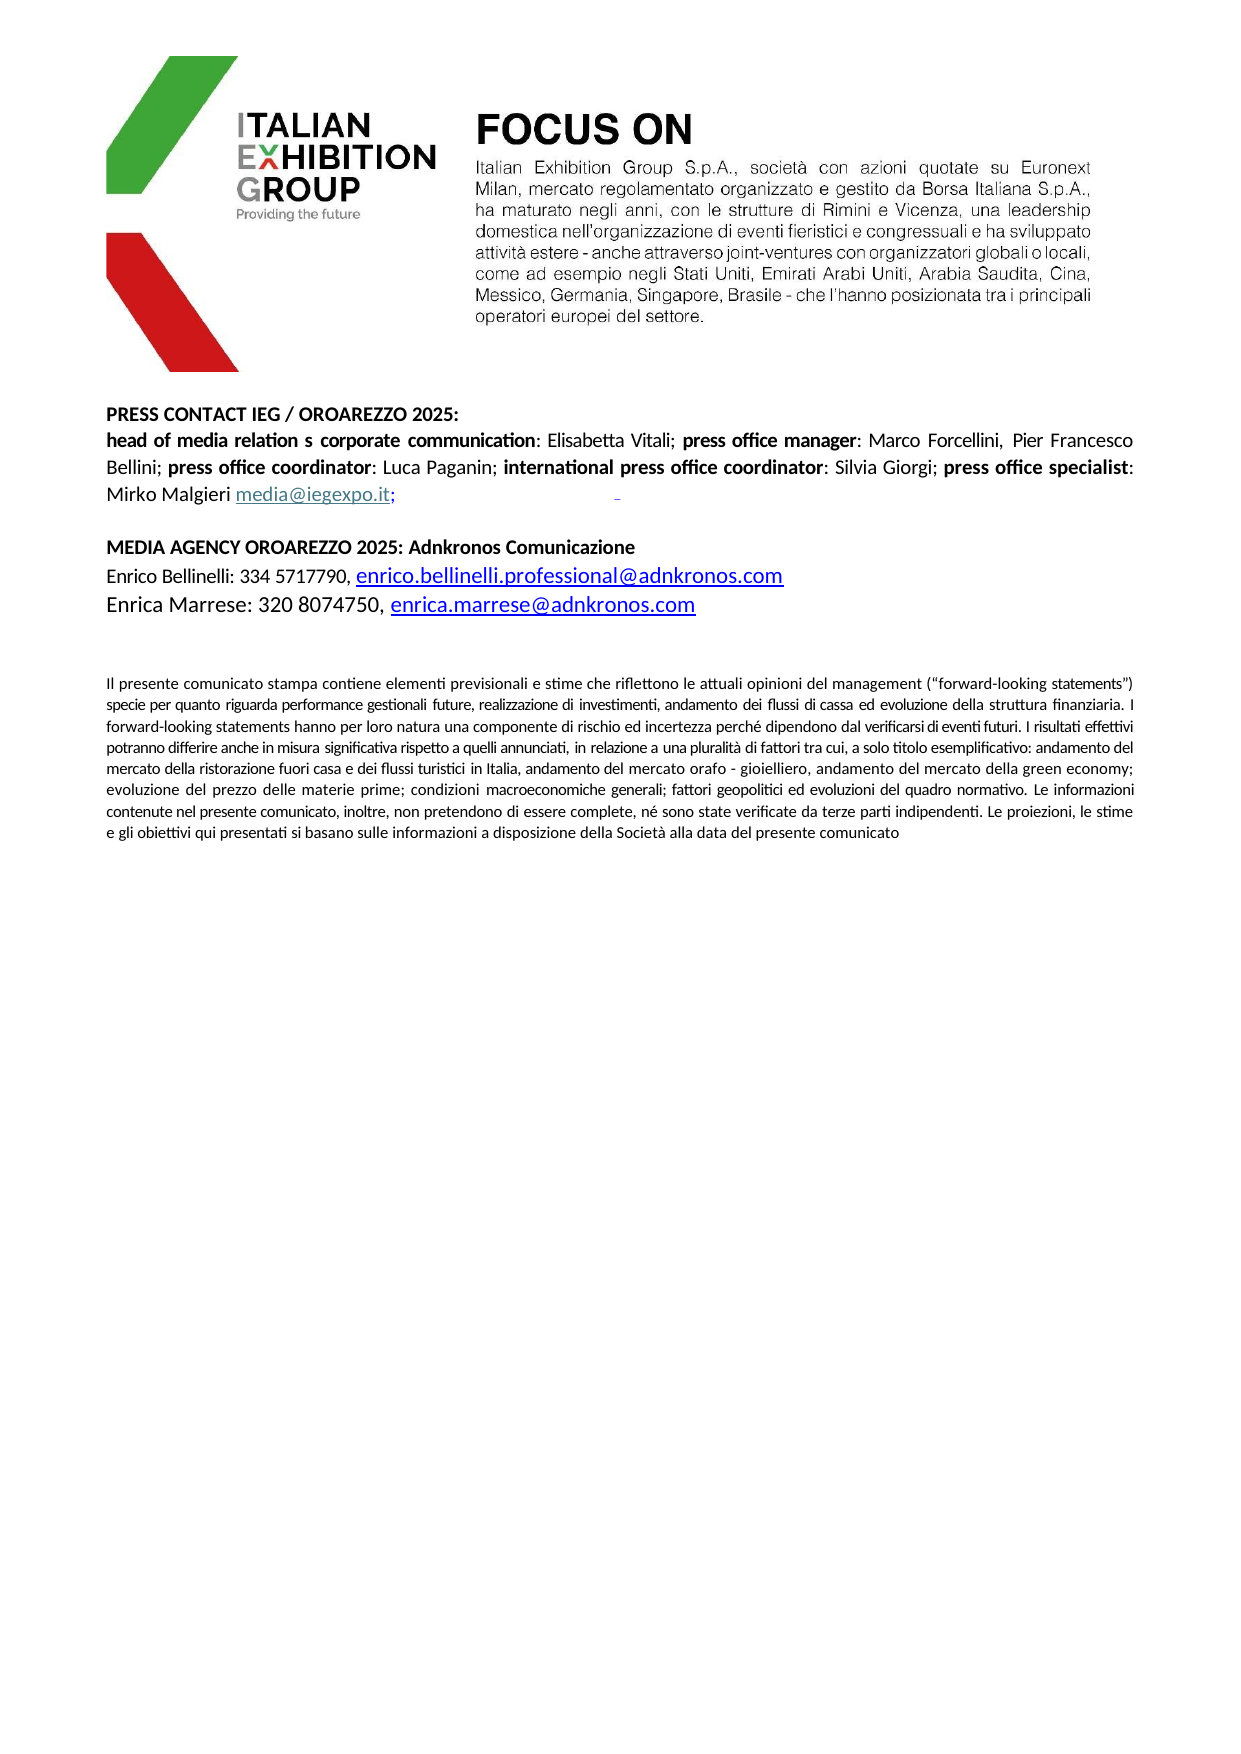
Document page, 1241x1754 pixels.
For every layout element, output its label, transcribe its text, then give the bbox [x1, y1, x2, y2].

text PRESS CONTACT IEG / OROAREZZO 2025: [106, 401, 1137, 426]
text head of media relation s corporate communication: Elisabetta Vitali; press office manager: Marco Forcellini, Pier Francesco Bellini; press office coordinator: Luca Paganin; international press office coordinator: Silvia Giorgi; press office specialist: Mirko Malgieri media@iegexpo.it; [106, 428, 1134, 506]
text Enrico Bellinelli: 334 5717790, enrico.bellinelli.professional@adnkronos.com [106, 561, 1137, 589]
picture [106, 56, 1091, 372]
text Il presente comunicato stampa contiene elementi previsionali e stime che riflettono le attuali opinioni del management (“forward-looking statements”) specie per quanto riguarda performance gestionali future, realizzazione di investimenti, andamento dei flussi di cassa ed evoluzione della struttura finanziaria. I forward-looking statements hanno per loro natura una componente di rischio ed incertezza perché dipendono dal verificarsi di eventi futuri. I risultati effettivi potranno differire anche in misura significativa rispetto a quelli annunciati, in relazione a una pluralità di fattori tra cui, a solo titolo esemplificativo: andamento del mercato della ristorazione fuori casa e dei flussi turistici in Italia, andamento del mercato orafo - gioielliero, andamento del mercato della green economy; evoluzione del prezzo delle materie prime; condizioni macroeconomiche generali; fattori geopolitici ed evoluzioni del quadro normativo. Le informazioni contenute nel presente comunicato, inoltre, non pretendono di essere complete, né sono state verificate da terze parti indipendenti. Le proiezioni, le stime e gli obiettivi qui presentati si basano sulle informazioni a disposizione della Società alla data del presente comunicato [106, 673, 1134, 842]
text MEDIA AGENCY OROAREZZO 2025: Adnkronos Comunicazione [106, 534, 1137, 560]
text Enrica Marrese: 320 8074750, enrica.marrese@adnkronos.com [106, 590, 1137, 618]
